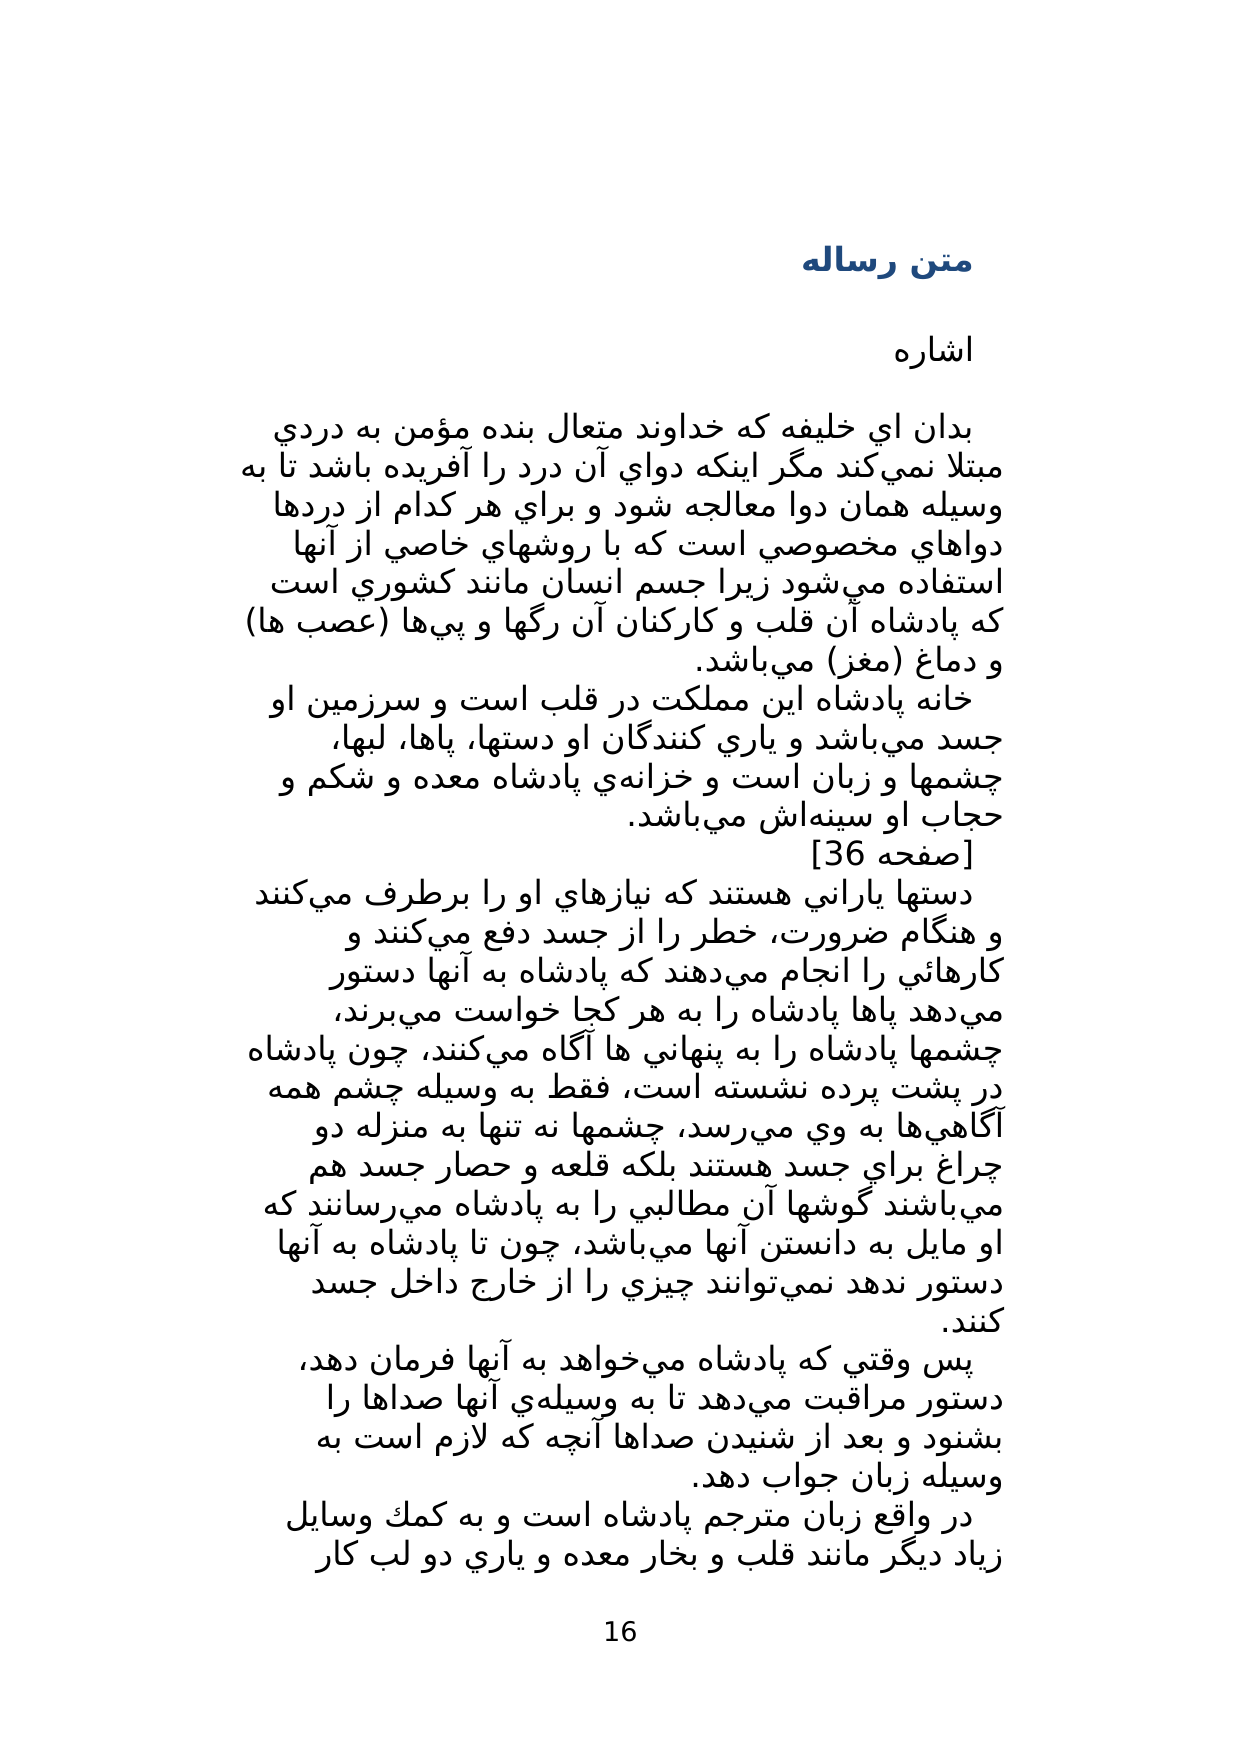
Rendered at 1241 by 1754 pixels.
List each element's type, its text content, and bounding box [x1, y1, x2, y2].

text بدان اي خليفه كه خداوند متعال بنده مؤمن به دردي مبتلا نمي‌كند مگر اينكه دواي آن درد را آفريده باشد تا به وسيله همان دوا معالجه شود و براي هر كدام از دردها دواهاي مخصوصي است كه با روشهاي خاصي از آنها استفاده مي‌شود زيرا جسم انسان مانند كشوري است كه پادشاه آن قلب و كاركنان آن رگها و پي‌ها (عصب ها) و دماغ (مغز) مي‌باشد. [236, 407, 1004, 679]
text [236, 1495, 1004, 1573]
text خانه پادشاه اين مملكت در قلب است و سرزمين او جسد مي‌باشد و ياري كنندگان او دستها، پاها، لبها، چشمها و زبان است و خزانه‌ي پادشاه معده و شكم و حجاب او سينه‌اش مي‌باشد. [236, 679, 1004, 835]
subtitle متن رساله [236, 241, 1004, 279]
text دستها ياراني هستند كه نيازهاي او را برطرف مي‌كنند و هنگام ضرورت، خطر را از جسد دفع مي‌كنند و كارهائي را انجام مي‌دهند كه پادشاه به آنها دستور مي‌دهد پاها پادشاه را به هر كجا خواست مي‌برند، چشمها پادشاه را به پنهاني ها آگاه مي‌كنند، چون پادشاه در پشت پرده نشسته است، فقط به وسيله چشم همه آگاهي‌ها به وي مي‌رسد، چشمها نه تنها به منزله دو چراغ براي جسد هستند بلكه قلعه و حصار جسد هم مي‌باشند گوشها آن مطالبي را به پادشاه مي‌رسانند كه او مايل به دانستن آنها مي‌باشد، چون تا پادشاه به آنها دستور ندهد نمي‌توانند چيزي را از خارج داخل جسد كنند. [236, 874, 1004, 1340]
text پس وقتي كه پادشاه مي‌خواهد به آنها فرمان دهد، دستور مراقبت مي‌دهد تا به وسيله‌ي آنها صداها را بشنود و بعد از شنيدن صداها آنچه كه لازم است به وسيله زبان جواب دهد. [236, 1340, 1004, 1495]
text [صفحه 36] [236, 835, 1004, 874]
text اشاره [236, 330, 1004, 369]
